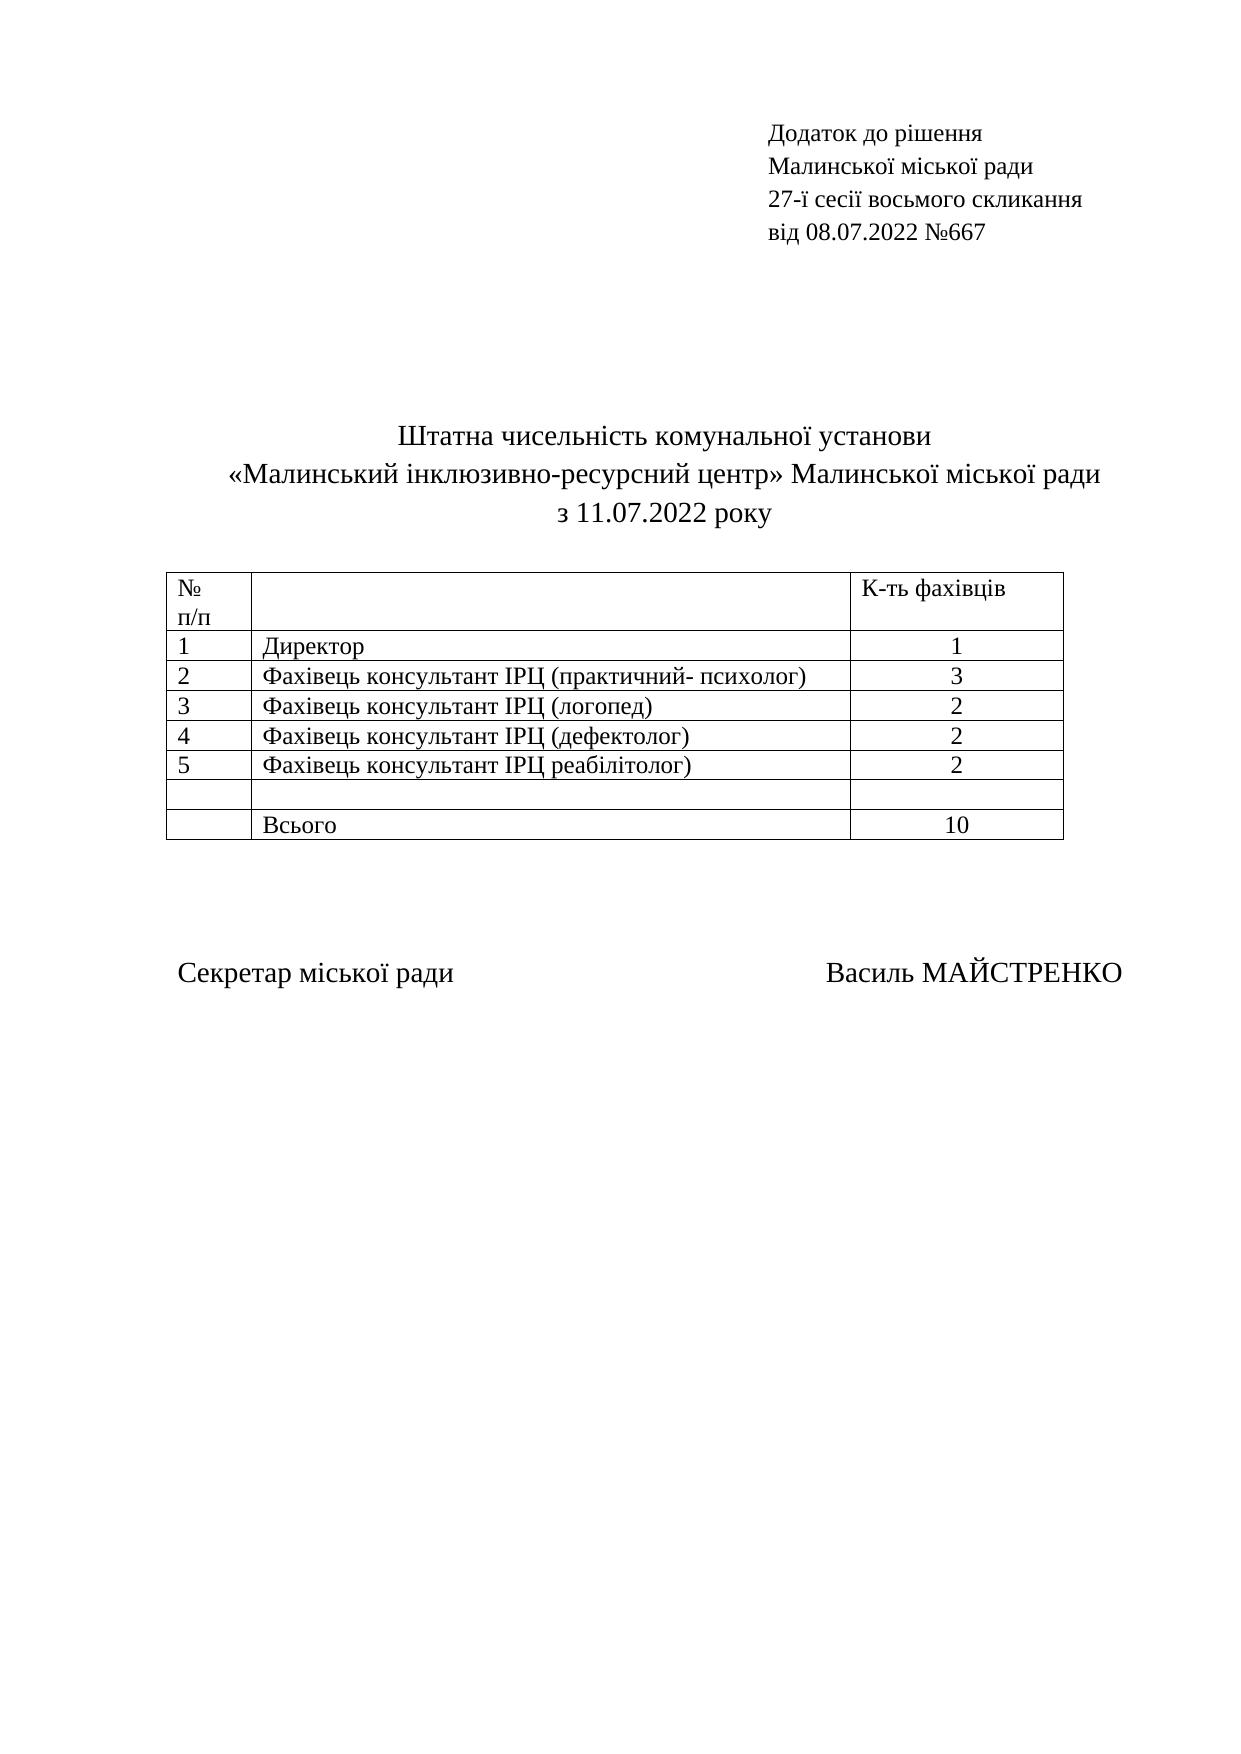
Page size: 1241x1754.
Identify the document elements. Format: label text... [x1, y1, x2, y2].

table_cell Фахівець консультант ІРЦ реабілітолог) [252, 751, 850, 779]
table_cell 5 [167, 751, 251, 779]
table_cell 2 [851, 721, 1063, 749]
table_cell [851, 780, 1063, 809]
table_cell Директор [252, 631, 850, 660]
table_cell Фахівець консультант ІРЦ (логопед) [252, 691, 850, 720]
table_cell 2 [851, 691, 1063, 720]
text 27-ї сесії восьмого скликання [768, 184, 1152, 213]
table_cell 3 [851, 661, 1063, 690]
text Малинської міської ради [768, 151, 1152, 180]
table_cell 1 [851, 631, 1063, 660]
table_cell Всього [252, 810, 850, 839]
table_cell 1 [167, 631, 251, 660]
table_cell Фахівець консультант ІРЦ (практичний- психолог) [252, 661, 850, 690]
table_cell 4 [167, 721, 251, 749]
text від 08.07.2022 №667 [768, 217, 1152, 246]
table_cell [252, 780, 850, 809]
table_cell 2 [167, 661, 251, 690]
table_cell 2 [851, 751, 1063, 779]
table_cell 10 [851, 810, 1063, 839]
table_header К-ть фахівців [851, 573, 1063, 630]
table_cell [167, 780, 251, 809]
text «Малинський інклюзивно-ресурсний центр» Малинської міської ради [177, 456, 1152, 490]
table_header [252, 573, 850, 630]
text Секретар міської ради Василь МАЙСТРЕНКО [177, 956, 1152, 989]
text Штатна чисельність комунальної установи [177, 418, 1152, 451]
table_cell Фахівець консультант ІРЦ (дефектолог) [252, 721, 850, 749]
text Додаток до рішення [768, 118, 1152, 147]
text з 11.07.2022 року [177, 495, 1152, 528]
table_header № п/п [167, 573, 251, 630]
table_cell 3 [167, 691, 251, 720]
table_cell [167, 810, 251, 839]
